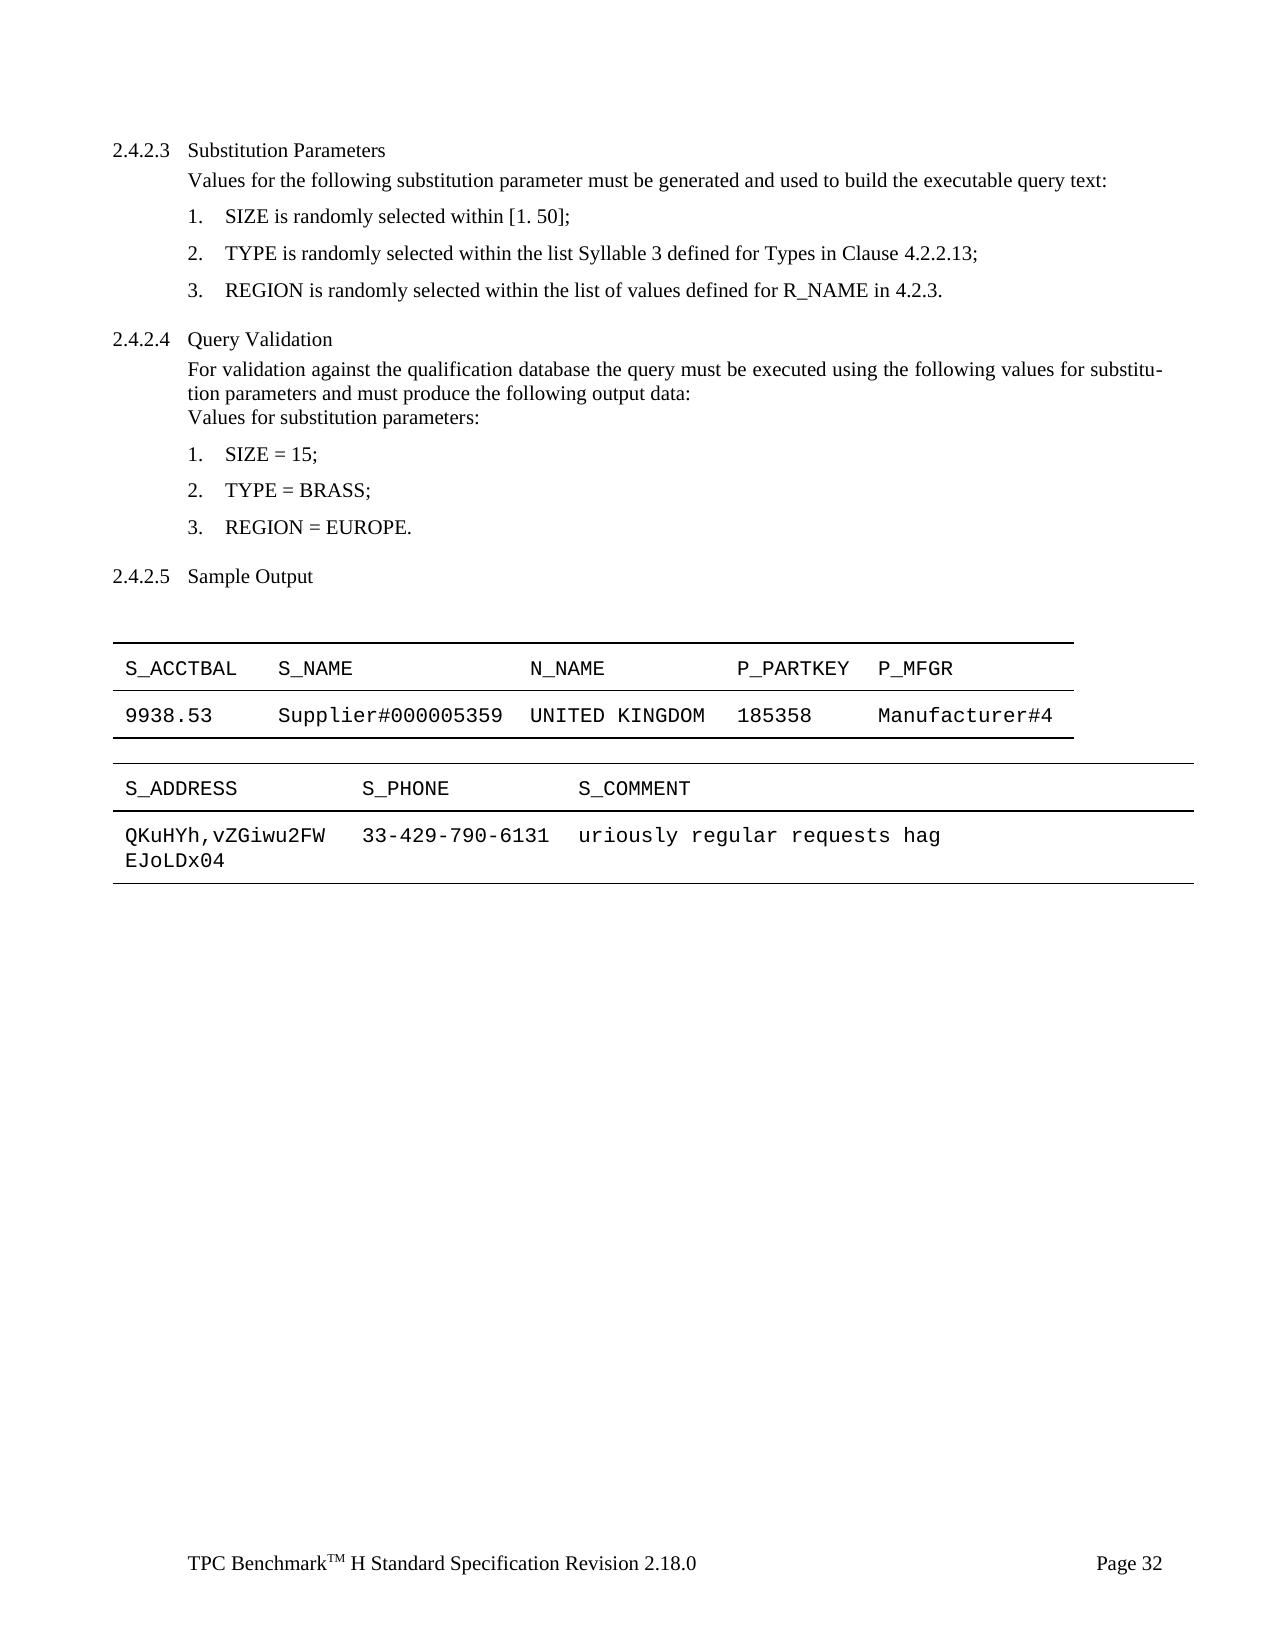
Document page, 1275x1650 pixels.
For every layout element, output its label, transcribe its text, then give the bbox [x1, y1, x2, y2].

text Values for the following substitution parameter must be generated and used to build the executable query text: [187, 168, 1162, 192]
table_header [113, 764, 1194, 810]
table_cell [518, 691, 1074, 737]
subtitle Query Validation [112, 327, 1162, 351]
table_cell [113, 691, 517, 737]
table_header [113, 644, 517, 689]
subtitle Sample Output [112, 564, 1162, 588]
text REGION = EUROPE. [187, 515, 1162, 539]
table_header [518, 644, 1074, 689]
text Values for substitution parameters: [187, 405, 1162, 429]
list SIZE = 15; [187, 442, 1162, 466]
subtitle Substitution Parameters [112, 137, 1162, 162]
list SIZE is randomly selected within [1. 50]; [187, 204, 1162, 228]
text For validation against the qualification database the query must be executed using the following values for substitution parameters and must produce the following output data: [187, 357, 1162, 405]
text TYPE is randomly selected within the list Syllable 3 defined for Types in Clause 4.2.2.13; [187, 241, 1162, 265]
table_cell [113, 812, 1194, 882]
text TYPE = BRASS; [187, 478, 1162, 502]
text REGION is randomly selected within the list of values defined for R_NAME in 4.2.3. [187, 277, 1162, 302]
